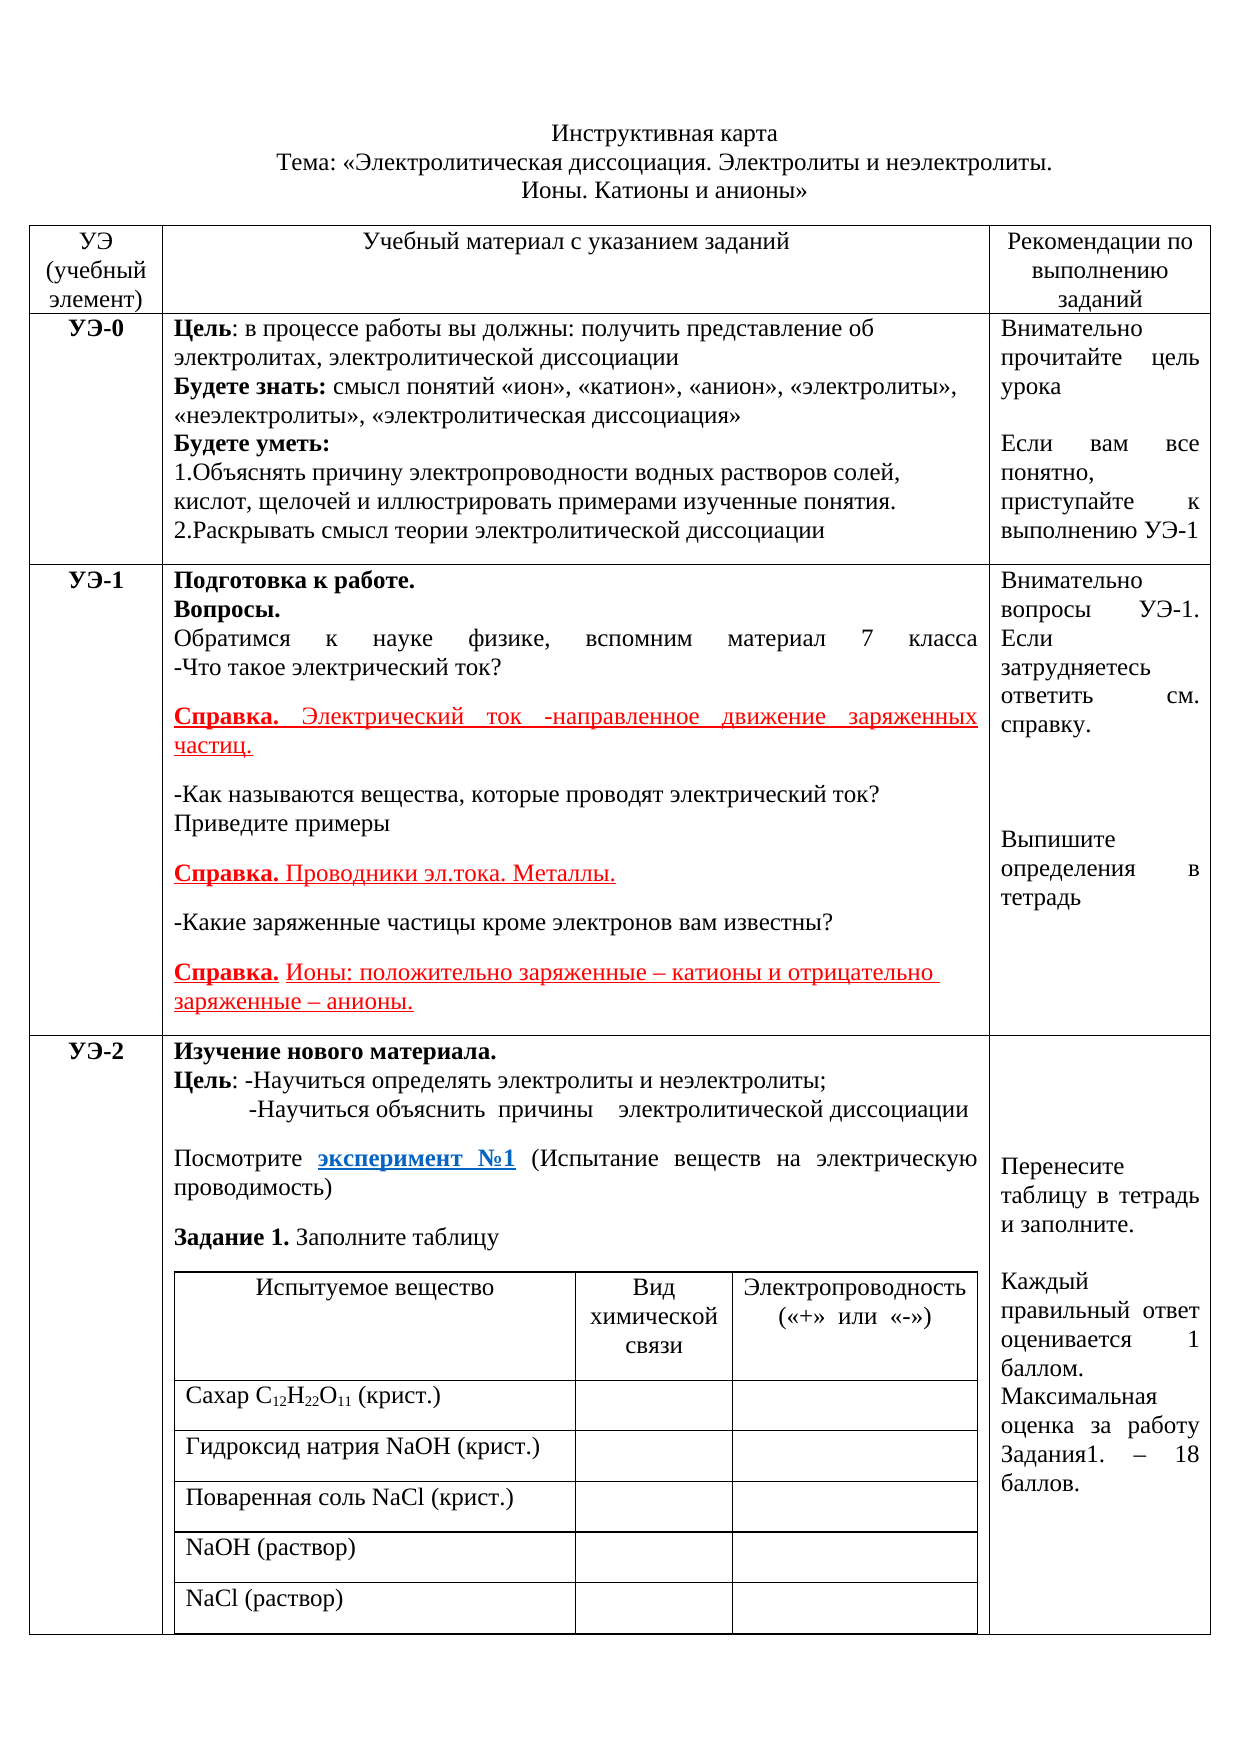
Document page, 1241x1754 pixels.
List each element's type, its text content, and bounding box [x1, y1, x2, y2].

table_header Учебный материал с указанием заданий [163, 226, 989, 312]
table_header Рекомендации по выполнению заданий [990, 226, 1210, 312]
text Инструктивная карта [177, 118, 1152, 147]
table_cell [990, 1036, 1210, 1634]
table_cell УЭ-2 [30, 1036, 162, 1634]
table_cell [163, 1036, 989, 1634]
table_header УЭ (учебный элемент) [30, 226, 162, 312]
table_cell Внимательно вопросы УЭ-1. Если затрудняетесь ответить см. справку. Выпишите определения в тетрадь [990, 565, 1210, 1035]
table_cell УЭ-1 [30, 565, 162, 1035]
table_cell Подготовка к работе. Вопросы. Обратимся к науке физике, вспомним материал 7 класса -Что такое электрический ток? Справка. Электрический ток -направленное движение заряженных частиц. -Как называются вещества, которые проводят электрический ток? Приведите примеры Справка. Проводники эл.тока. Металлы. -Какие заряженные частицы кроме электронов вам известны? Справка. Ионы: положительно заряженные – катионы и отрицательно заряженные – анионы. [163, 565, 989, 1035]
table_cell Внимательно прочитайте цель урока Если вам все понятно, приступайте к выполнению УЭ-1 [990, 314, 1210, 564]
text Тема: «Электролитическая диссоциация. Электролиты и неэлектролиты. Ионы. Катионы и анионы» [177, 147, 1152, 204]
table_cell УЭ-0 [30, 314, 162, 564]
table_cell Цель: в процессе работы вы должны: получить представление об электролитах, электролитической диссоциации Будете знать: смысл понятий «ион», «катион», «анион», «электролиты», «неэлектролиты», «электролитическая диссоциация» Будете уметь: 1.Объяснять причину электропроводности водных растворов солей, кислот, щелочей и иллюстрировать примерами изученные понятия. 2.Раскрывать смысл теории электролитической диссоциации [163, 314, 989, 564]
